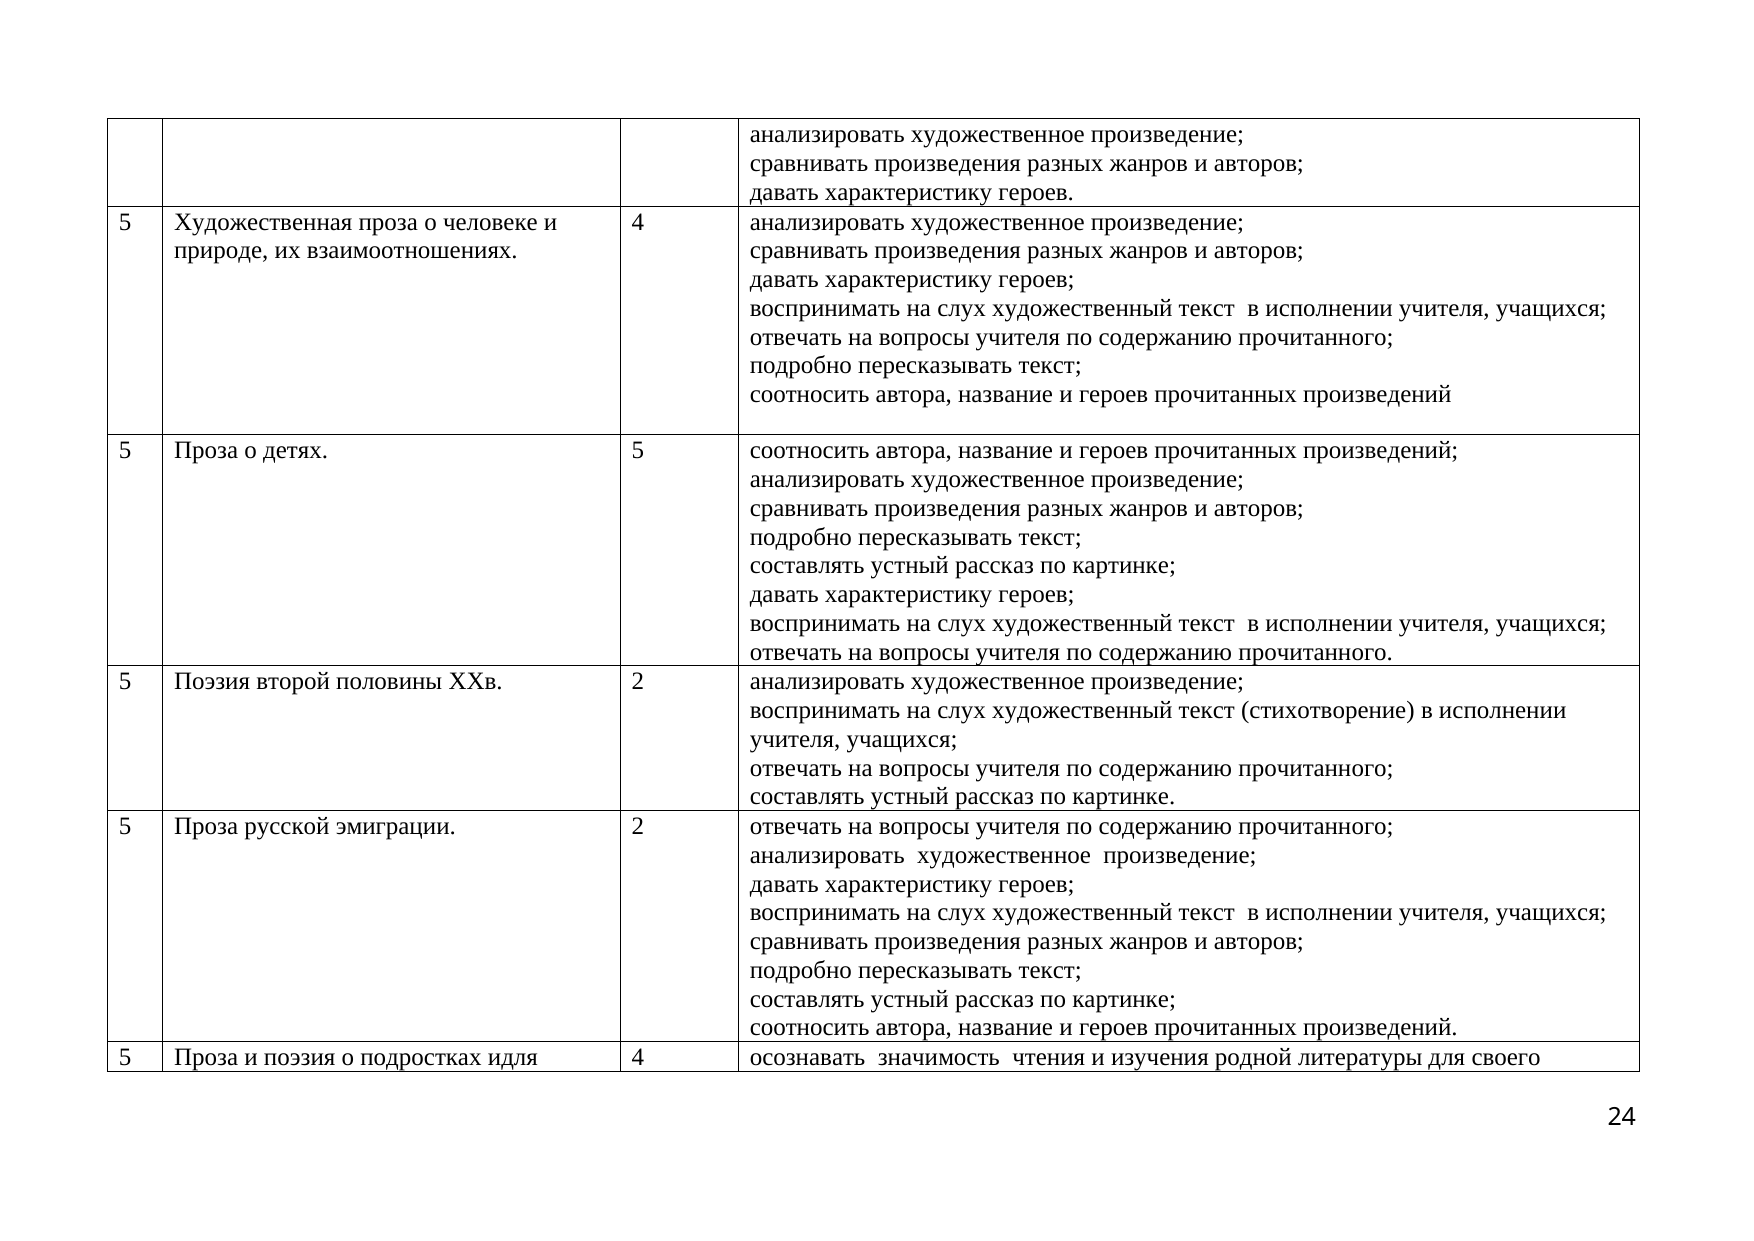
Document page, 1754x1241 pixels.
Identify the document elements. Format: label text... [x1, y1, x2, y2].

table_cell 4 [621, 119, 738, 206]
table_cell соотносить автора, название и героев прочитанных произведений; анализировать художественное произведение; сравнивать произведения разных жанров и авторов; подробно пересказывать текст; составлять устный рассказ по картинке; давать характеристику героев; воспринимать на слух художественный текст в исполнении учителя, учащихся; отвечать на вопросы учителя по содержанию прочитанного. [739, 435, 1639, 665]
table_cell 4 [621, 1042, 738, 1071]
table_cell Проза русской эмиграции. [163, 811, 620, 1041]
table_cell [163, 1042, 620, 1071]
table_cell отвечать на вопросы учителя по содержанию прочитанного; анализировать художественное произведение; давать характеристику героев; воспринимать на слух художественный текст в исполнении учителя, учащихся; сравнивать произведения разных жанров и авторов; подробно пересказывать текст; составлять устный рассказ по картинке; соотносить автора, название и героев прочитанных произведений. [739, 811, 1639, 1041]
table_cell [739, 1042, 1639, 1071]
table_cell Поэзия второй половины XXв. [163, 666, 620, 810]
table_cell 2 [621, 666, 738, 810]
table_cell анализировать художественное произведение; воспринимать на слух художественный текст (стихотворение) в исполнении учителя, учащихся; отвечать на вопросы учителя по содержанию прочитанного; составлять устный рассказ по картинке. [739, 666, 1639, 810]
table_cell 4 [621, 207, 738, 434]
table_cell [163, 119, 620, 206]
table_cell 2 [621, 811, 738, 1041]
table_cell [739, 119, 1639, 206]
table_cell 5 [108, 207, 162, 434]
table_cell Художественная проза о человеке и природе, их взаимоотношениях. [163, 207, 620, 434]
table_cell Проза о детях. [163, 435, 620, 665]
table_cell анализировать художественное произведение; сравнивать произведения разных жанров и авторов; давать характеристику героев; воспринимать на слух художественный текст в исполнении учителя, учащихся; отвечать на вопросы учителя по содержанию прочитанного; подробно пересказывать текст; соотносить автора, название и героев прочитанных произведений [739, 207, 1639, 434]
table_cell 5 [108, 666, 162, 810]
table_cell 5 [108, 119, 162, 206]
table_cell 5 [621, 435, 738, 665]
table_cell 5 [108, 435, 162, 665]
table_cell 5 [108, 811, 162, 1041]
table_cell 5 [108, 1042, 162, 1071]
